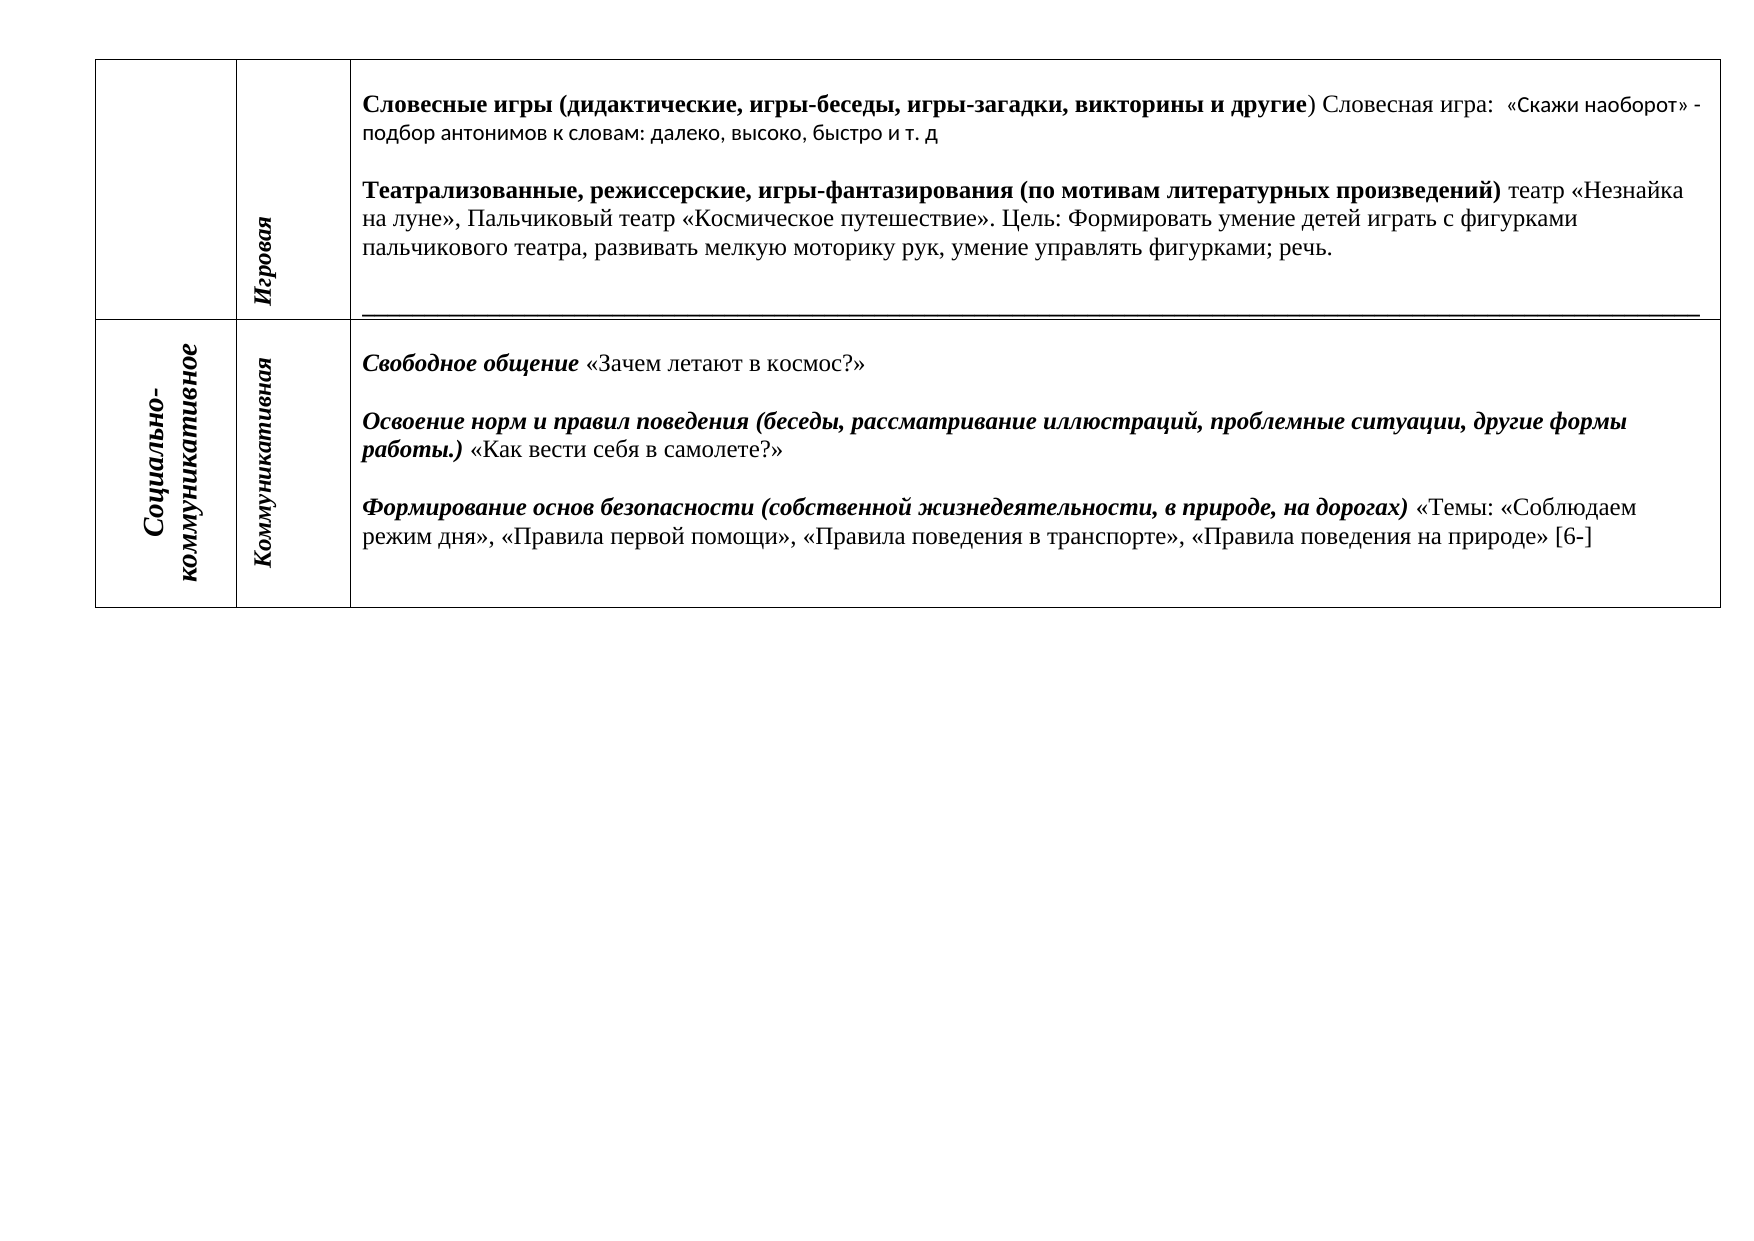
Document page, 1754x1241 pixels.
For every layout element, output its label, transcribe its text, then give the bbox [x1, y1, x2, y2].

table_cell Коммуникативная [237, 320, 350, 607]
table_cell Социально-коммуникативное развитие Социально-коммуникативное развитие [96, 320, 236, 607]
table_cell Свободное общение «Зачем летают в космос?» Освоение норм и правил поведения (беседы, рассматривание иллюстраций, проблемные ситуации, другие формы работы.) «Как вести себя в самолете?» Формирование основ безопасности (собственной жизнедеятельности, в природе, на дорогах) «Темы: «Соблюдаем режим дня», «Правила первой помощи», «Правила поведения в транспорте», «Правила поведения на природе» [6-] [351, 320, 1720, 607]
table_cell Словесные игры (дидактические, игры-беседы, игры-загадки, викторины и другие) Словесная игра: «Скажи наоборот» - подбор антонимов к словам: далеко, высоко, быстро и т. д Театрализованные, режиссерские, игры-фантазирования (по мотивам литературных произведений) театр «Незнайка на луне», Пальчиковый театр «Космическое путешествие». Цель: Формировать умение детей играть с фигурками пальчикового театра, развивать мелкую моторику рук, умение управлять фигурками; речь. ___________________________________________________________________________________________________________ [351, 60, 1720, 318]
table_cell Игровая [237, 60, 350, 318]
table_cell [96, 60, 236, 318]
